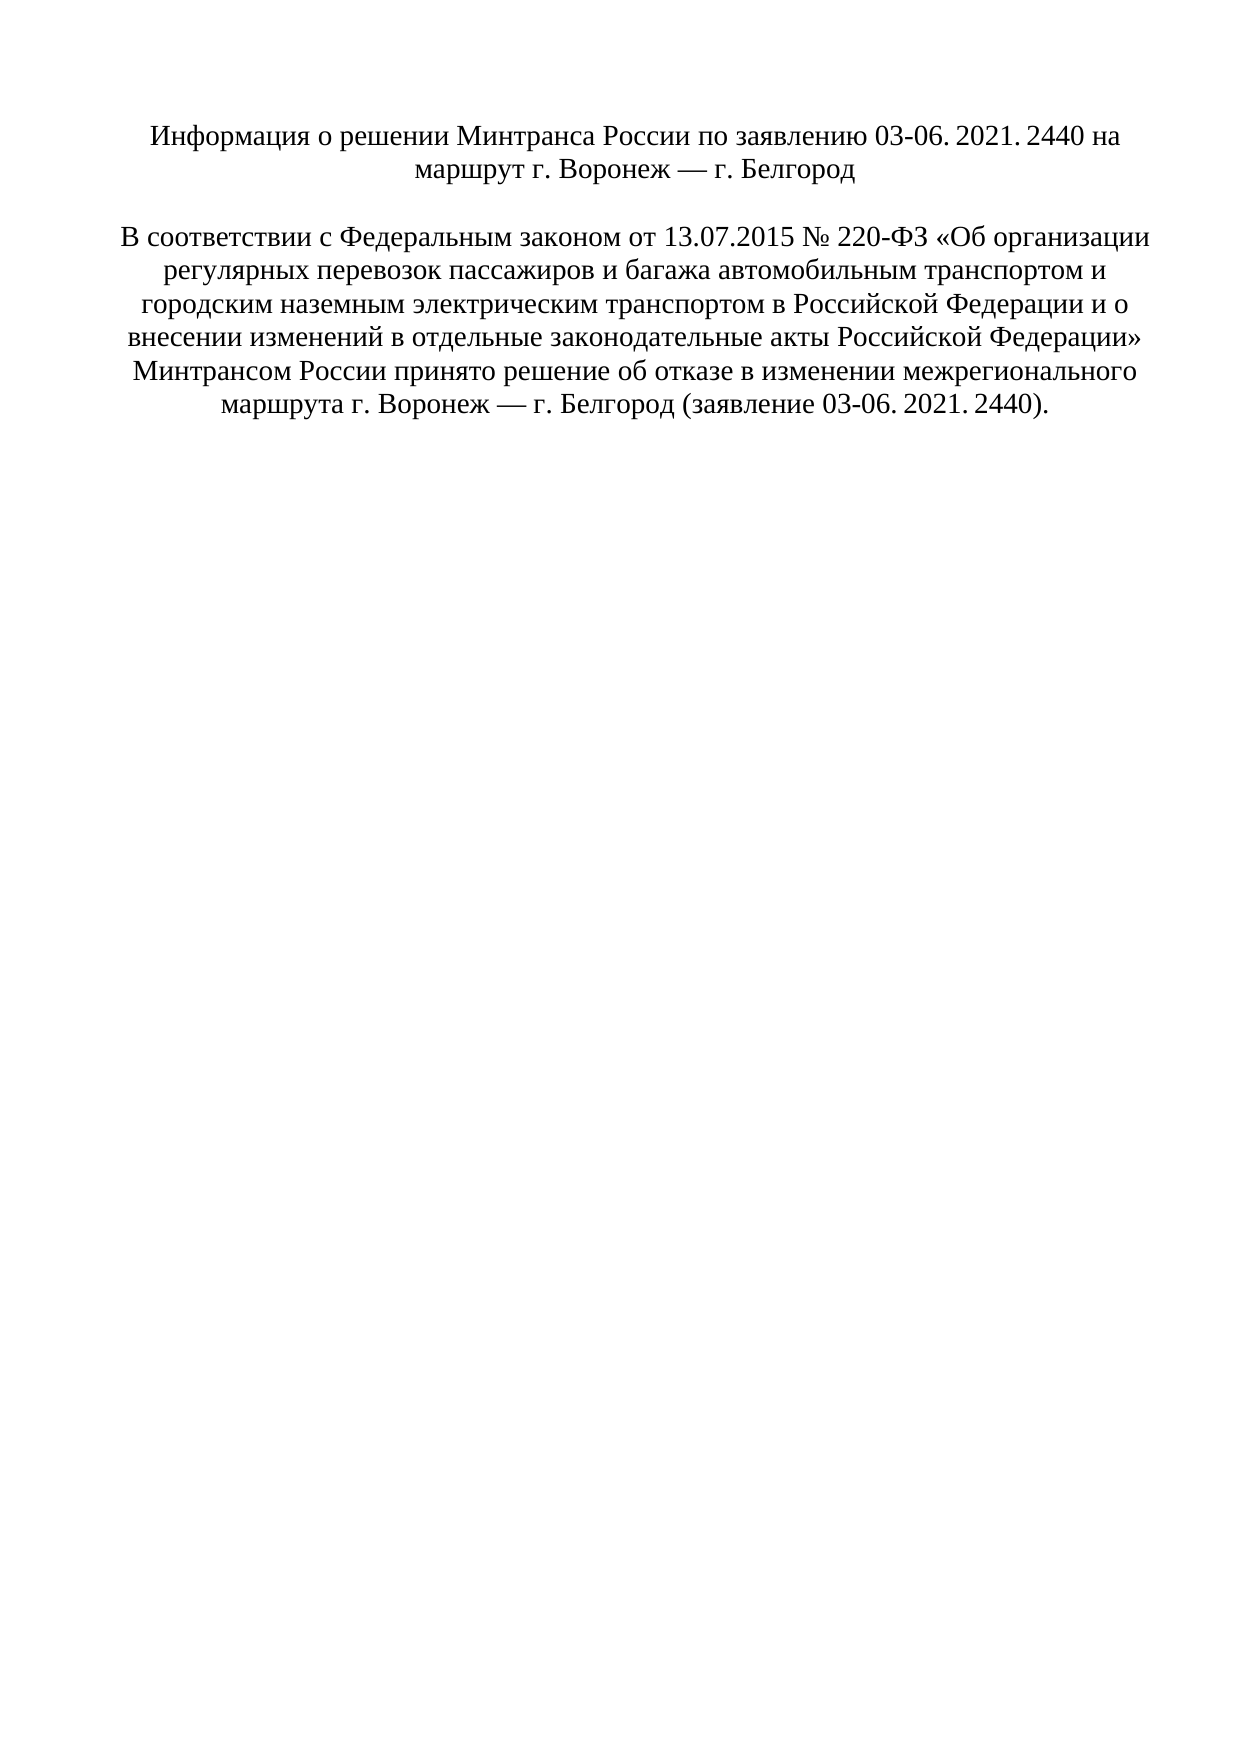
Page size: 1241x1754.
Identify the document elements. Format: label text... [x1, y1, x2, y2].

text В соответствии с Федеральным законом от 13.07.2015 № 220-ФЗ «Об организации регулярных перевозок пассажиров и багажа автомобильным транспортом и городским наземным электрическим транспортом в Российской Федерации и о внесении изменений в отдельные законодательные акты Российской Федерации» Минтрансом России принято решение об отказе в изменении межрегионального маршрута г. Воронеж — г. Белгород (заявление 03-06. 2021. 2440). [118, 219, 1152, 420]
text Информация о решении Минтранса России по заявлению 03-06. 2021. 2440 на маршрут г. Воронеж — г. Белгород [118, 118, 1152, 185]
